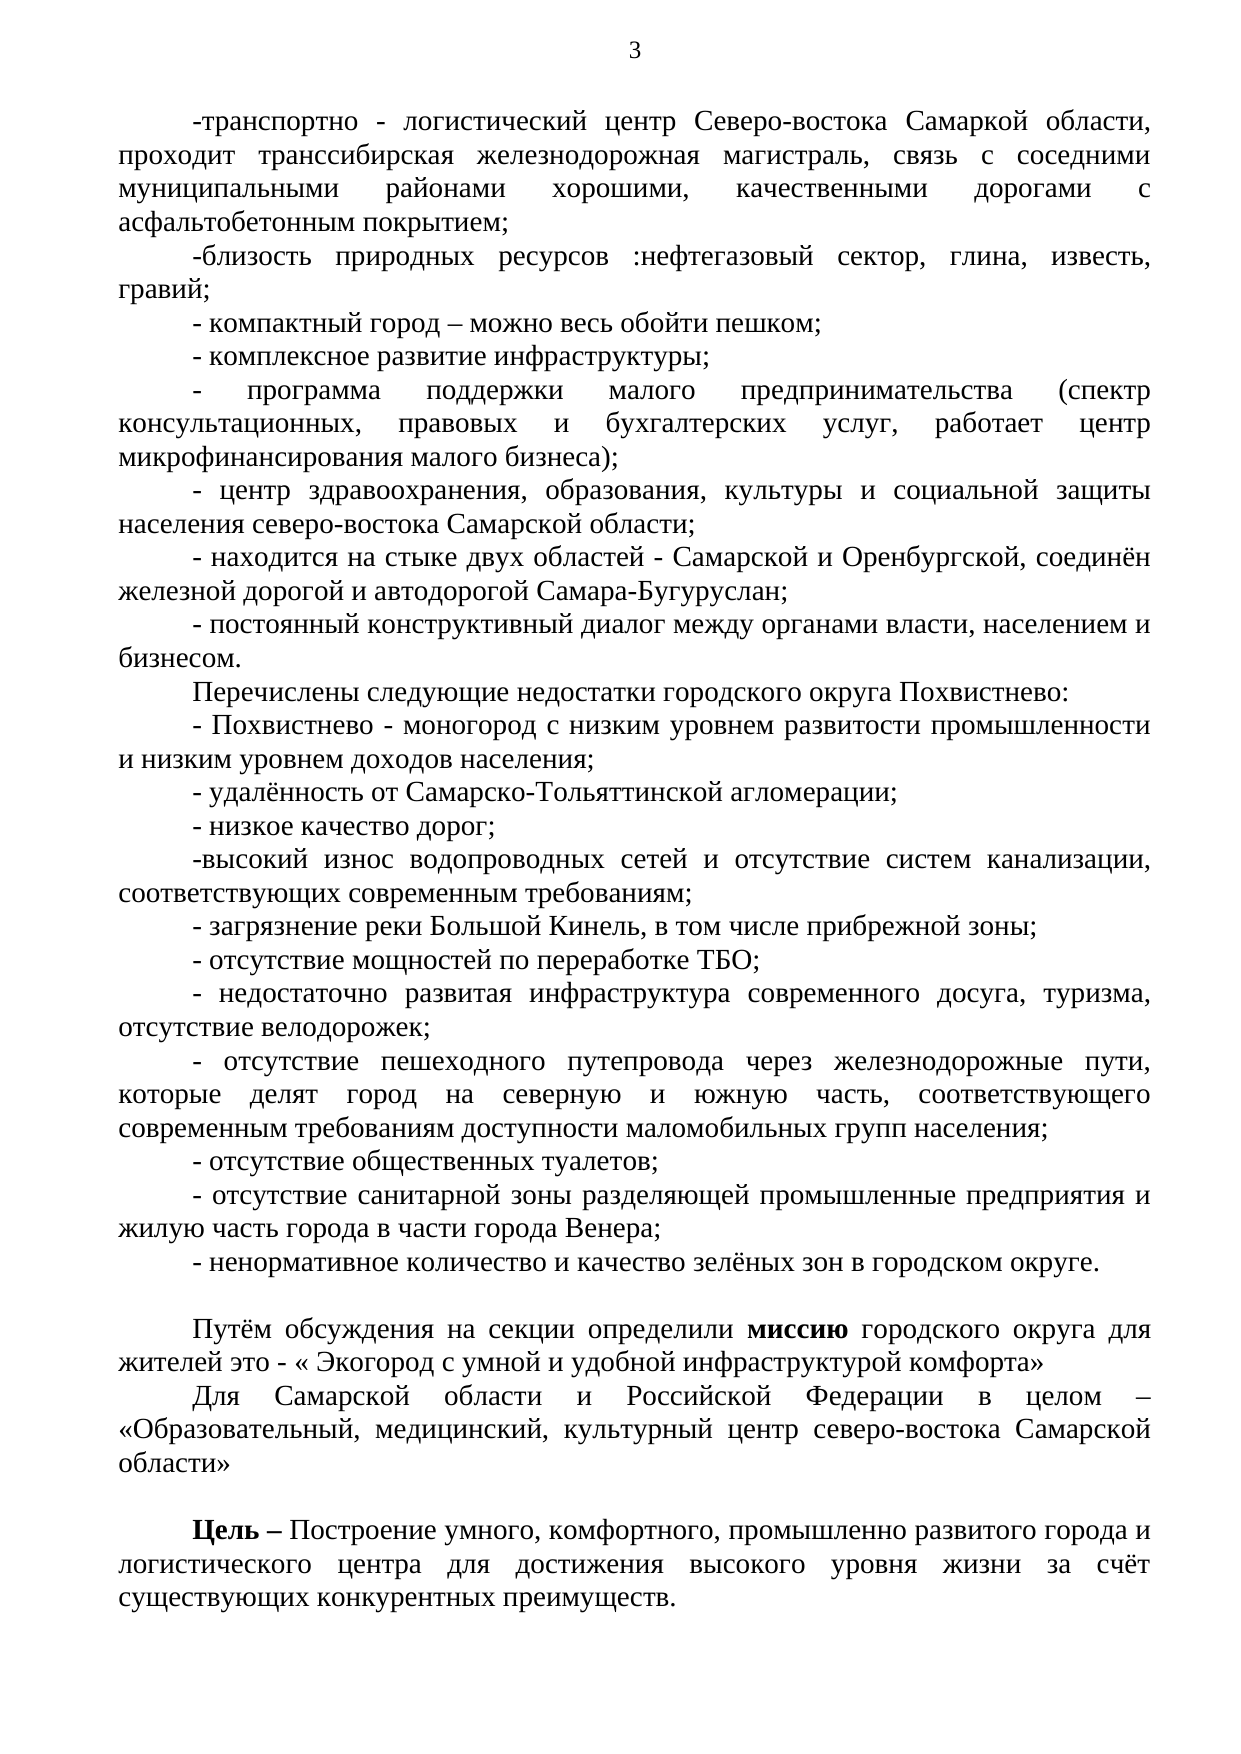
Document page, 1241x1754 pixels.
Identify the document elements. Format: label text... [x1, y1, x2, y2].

text - ненормативное количество и качество зелёных зон в городском округе. [118, 1244, 1152, 1277]
text - Похвистнево - моногород с низким уровнем развитости промышленности и низким уровнем доходов населения; [118, 707, 1152, 774]
text Для Самарской области и Российской Федерации в целом – «Образовательный, медицинский, культурный центр северо-востока Самарской области» [118, 1378, 1152, 1479]
text - постоянный конструктивный диалог между органами власти, населением и бизнесом. [118, 607, 1152, 674]
text - недостаточно развитая инфраструктура современного досуга, туризма, отсутствие велодорожек; [118, 976, 1152, 1043]
text Цель – Построение умного, комфортного, промышленно развитого города и логистического центра для достижения высокого уровня жизни за счёт существующих конкурентных преимуществ. [118, 1512, 1152, 1613]
text - находится на стыке двух областей - Самарской и Оренбургской, соединён железной дорогой и автодорогой Самара-Бугуруслан; [118, 539, 1152, 607]
text -высокий износ водопроводных сетей и отсутствие систем канализации, соответствующих современным требованиям; [118, 841, 1152, 908]
text - комплексное развитие инфраструктуры; [118, 338, 1152, 372]
text - отсутствие пешеходного путепровода через железнодорожные пути, которые делят город на северную и южную часть, соответствующего современным требованиям доступности маломобильных групп населения; [118, 1043, 1152, 1143]
text - отсутствие общественных туалетов; [118, 1143, 1152, 1177]
text -близость природных ресурсов :нефтегазовый сектор, глина, известь, гравий; [118, 238, 1152, 305]
text - низкое качество дорог; [118, 808, 1152, 841]
text -транспортно - логистический центр Северо-востока Самаркой области, проходит транссибирская железнодорожная магистраль, связь с соседними муниципальными районами хорошими, качественными дорогами с асфальтобетонным покрытием; [118, 103, 1152, 238]
text Перечислены следующие недостатки городского округа Похвистнево: [118, 674, 1152, 707]
text - компактный город – можно весь обойти пешком; [118, 305, 1152, 338]
text - центр здравоохранения, образования, культуры и социальной защиты населения северо-востока Самарской области; [118, 472, 1152, 539]
text Путём обсуждения на секции определили миссию городского округа для жителей это - « Экогород с умной и удобной инфраструктурой комфорта» [118, 1311, 1152, 1378]
text - отсутствие мощностей по переработке ТБО; [118, 942, 1152, 976]
text - отсутствие санитарной зоны разделяющей промышленные предприятия и жилую часть города в части города Венера; [118, 1177, 1152, 1244]
text - программа поддержки малого предпринимательства (спектр консультационных, правовых и бухгалтерских услуг, работает центр микрофинансирования малого бизнеса); [118, 372, 1152, 472]
text - удалённость от Самарско-Тольяттинской агломерации; [118, 774, 1152, 808]
text - загрязнение реки Большой Кинель, в том числе прибрежной зоны; [118, 908, 1152, 942]
